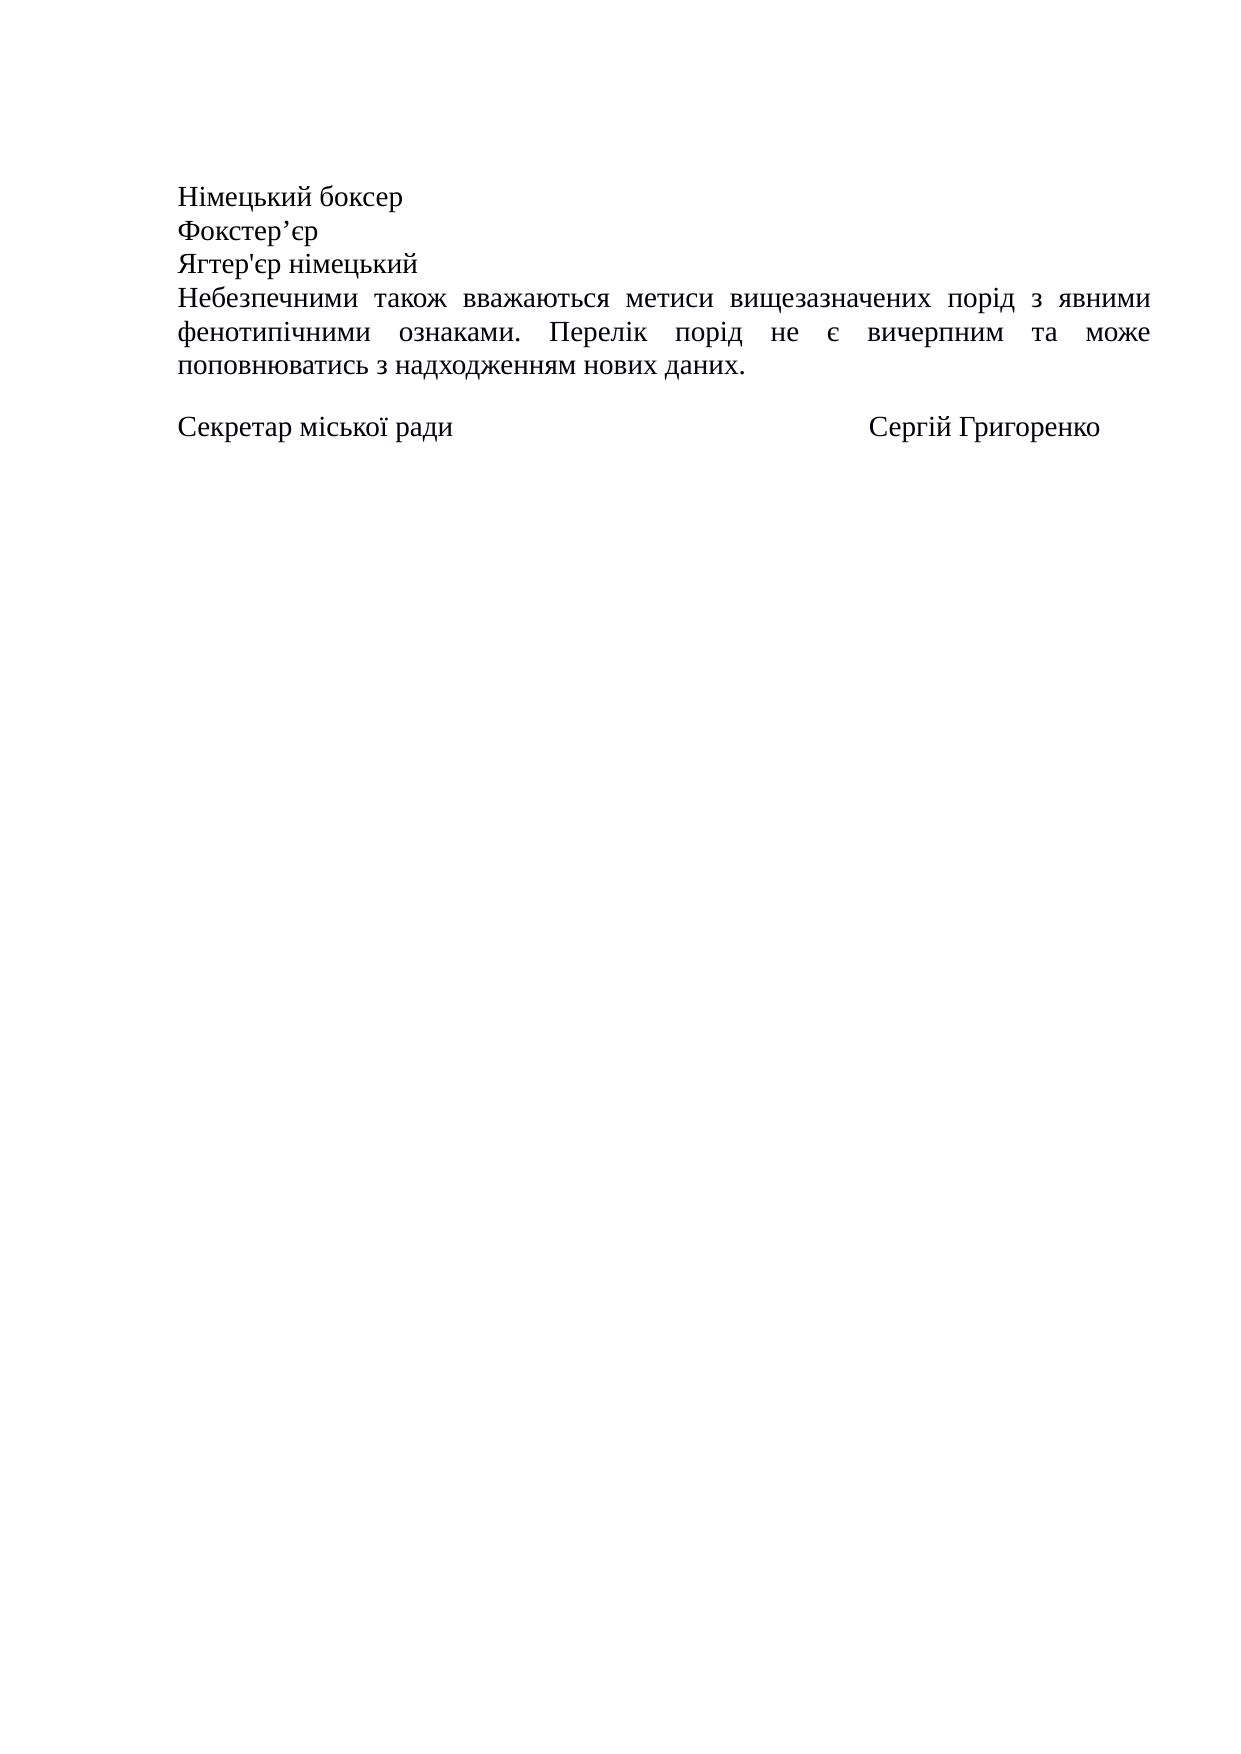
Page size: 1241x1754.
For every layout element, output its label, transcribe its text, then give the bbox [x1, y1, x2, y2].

text Фокстер’єр [177, 213, 1152, 247]
text Ягтер'єр німецький [177, 247, 1152, 280]
text Німецький боксер [177, 179, 1152, 213]
text Секретар міської ради Сергій Григоренко [177, 409, 1152, 442]
text Небезпечними також вважаються метиси вищезазначених порід з явними фенотипічними ознаками. Перелік порід не є вичерпним та може поповнюватись з надходженням нових даних. [177, 280, 1152, 381]
